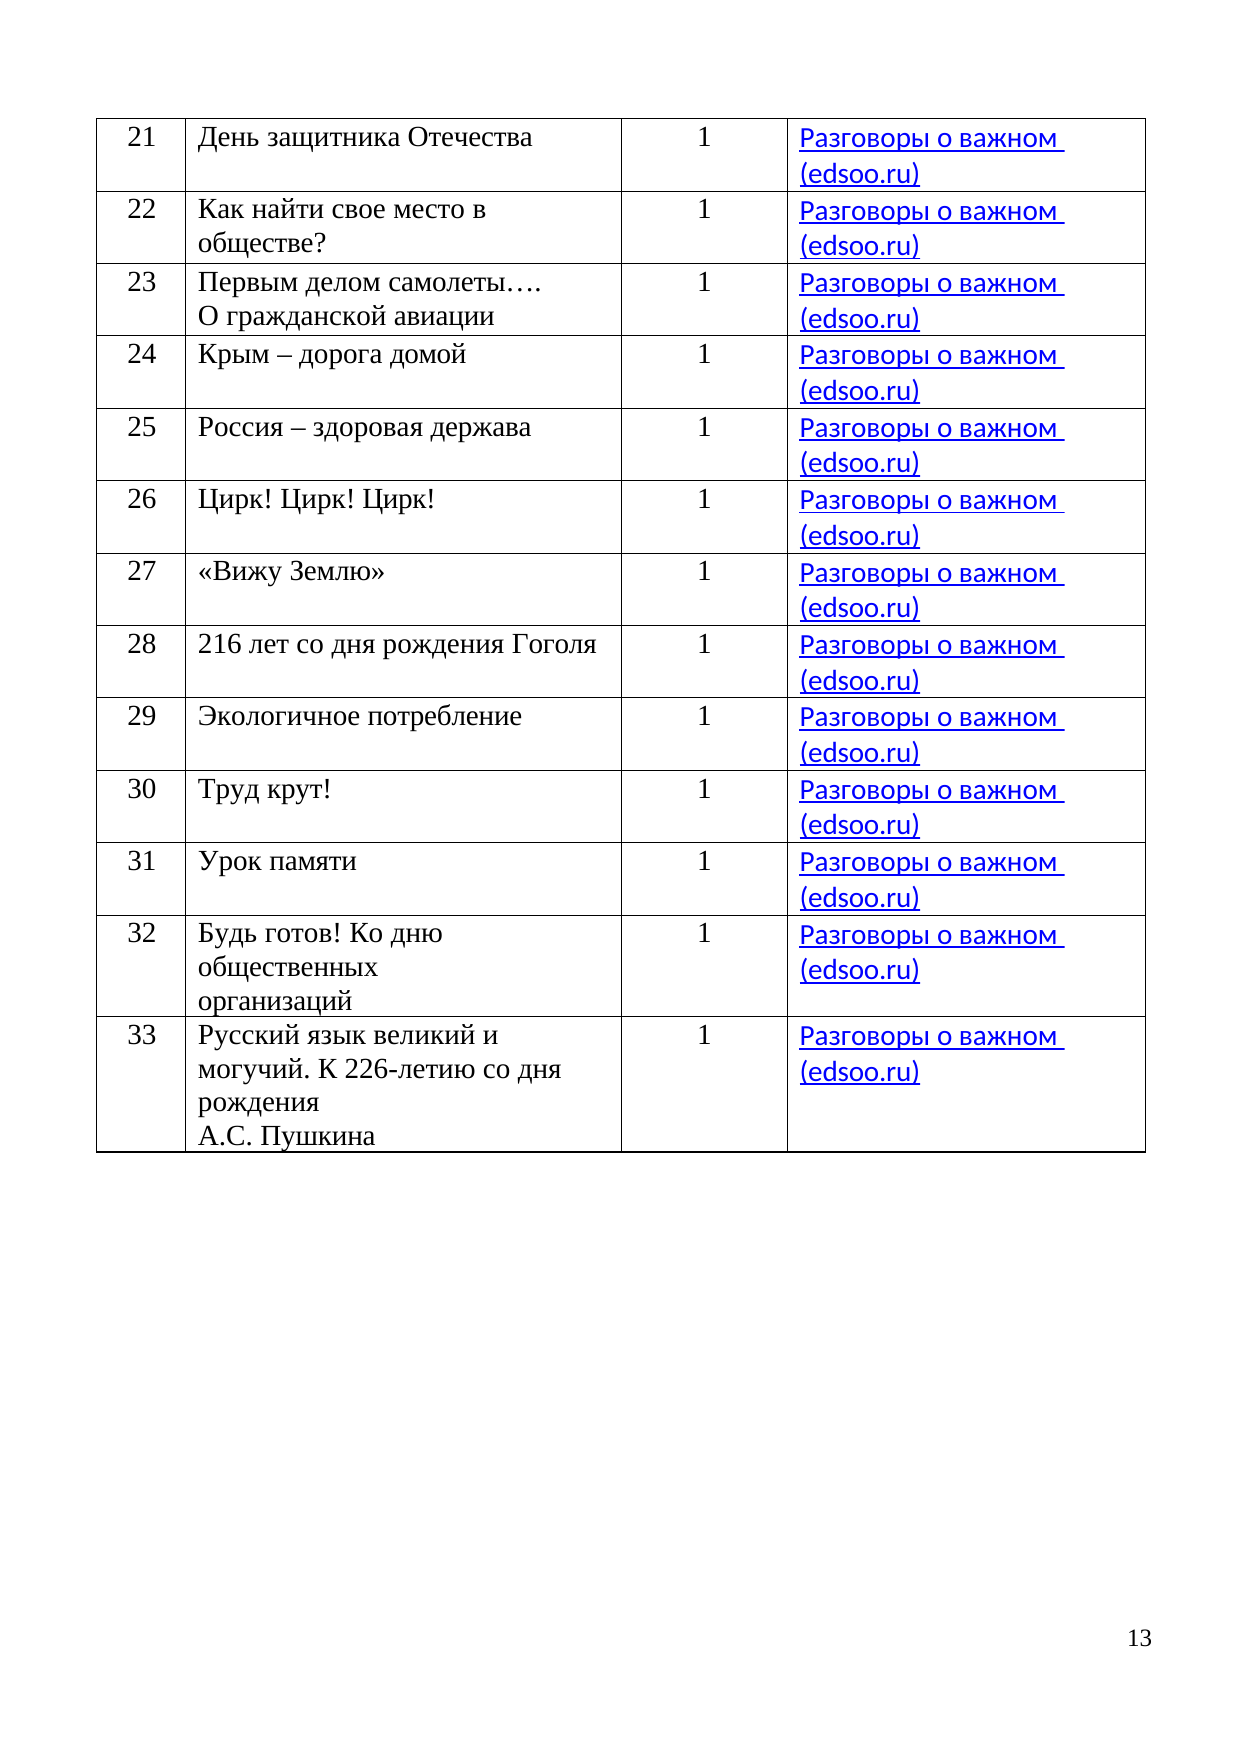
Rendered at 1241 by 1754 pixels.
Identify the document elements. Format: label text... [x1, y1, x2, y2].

table_cell 22 [97, 192, 185, 263]
table_cell 32 [97, 916, 185, 1016]
table_cell 1 [622, 409, 787, 480]
table_cell 1 [622, 771, 787, 842]
table_cell 1 [622, 264, 787, 335]
table_cell Разговоры о важном (edsoo.ru) [788, 481, 1145, 552]
table_cell Разговоры о важном (edsoo.ru) [788, 698, 1145, 770]
table_cell Разговоры о важном (edsoo.ru) [788, 554, 1145, 625]
table_cell 25 [97, 409, 185, 480]
table_cell 1 [622, 119, 787, 191]
table_cell 24 [97, 336, 185, 408]
table_cell 29 [97, 698, 185, 770]
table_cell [788, 119, 1145, 191]
table_cell 1 [622, 1017, 787, 1151]
table_cell 23 [97, 264, 185, 335]
table_cell Разговоры о важном (edsoo.ru) [788, 1017, 1145, 1151]
table_cell 1 [622, 698, 787, 770]
table_cell Разговоры о важном (edsoo.ru) [788, 771, 1145, 842]
table_cell Русский язык великий и могучий. К 226-летию со дня рождения А.С. Пушкина [186, 1017, 621, 1151]
table_cell Цирк! Цирк! Цирк! [186, 481, 621, 552]
table_cell 1 [622, 192, 787, 263]
table_cell Будь готов! Ко дню общественных организаций [186, 916, 621, 1016]
table_cell 1 [622, 481, 787, 552]
table_cell Экологичное потребление [186, 698, 621, 770]
table_cell 1 [622, 916, 787, 1016]
table_cell 26 [97, 481, 185, 552]
table_cell Труд крут! [186, 771, 621, 842]
table_cell Разговоры о важном (edsoo.ru) [788, 192, 1145, 263]
table_cell 28 [97, 626, 185, 697]
table_cell 31 [97, 843, 185, 914]
table_cell 27 [97, 554, 185, 625]
table_cell Разговоры о важном (edsoo.ru) [788, 409, 1145, 480]
table_cell 1 [622, 554, 787, 625]
table_cell Разговоры о важном (edsoo.ru) [788, 916, 1145, 1016]
table_cell Разговоры о важном (edsoo.ru) [788, 843, 1145, 914]
table_cell Разговоры о важном (edsoo.ru) [788, 626, 1145, 697]
table_cell Как найти свое место в обществе? [186, 192, 621, 263]
table_cell Первым делом самолеты…. О гражданской авиации [186, 264, 621, 335]
table_cell 1 [622, 336, 787, 408]
table_cell Разговоры о важном (edsoo.ru) [788, 264, 1145, 335]
table_cell 1 [622, 626, 787, 697]
table_cell 1 [622, 843, 787, 914]
table_cell Разговоры о важном (edsoo.ru) [788, 336, 1145, 408]
table_cell 21 [97, 119, 185, 191]
table_cell День защитника Отечества [186, 119, 621, 191]
table_cell «Вижу Землю» [186, 554, 621, 625]
table_cell 30 [97, 771, 185, 842]
table_cell 216 лет со дня рождения Гоголя [186, 626, 621, 697]
table_cell Россия – здоровая держава [186, 409, 621, 480]
table_cell Урок памяти [186, 843, 621, 914]
table_cell Крым – дорога домой [186, 336, 621, 408]
table_cell 33 [97, 1017, 185, 1151]
